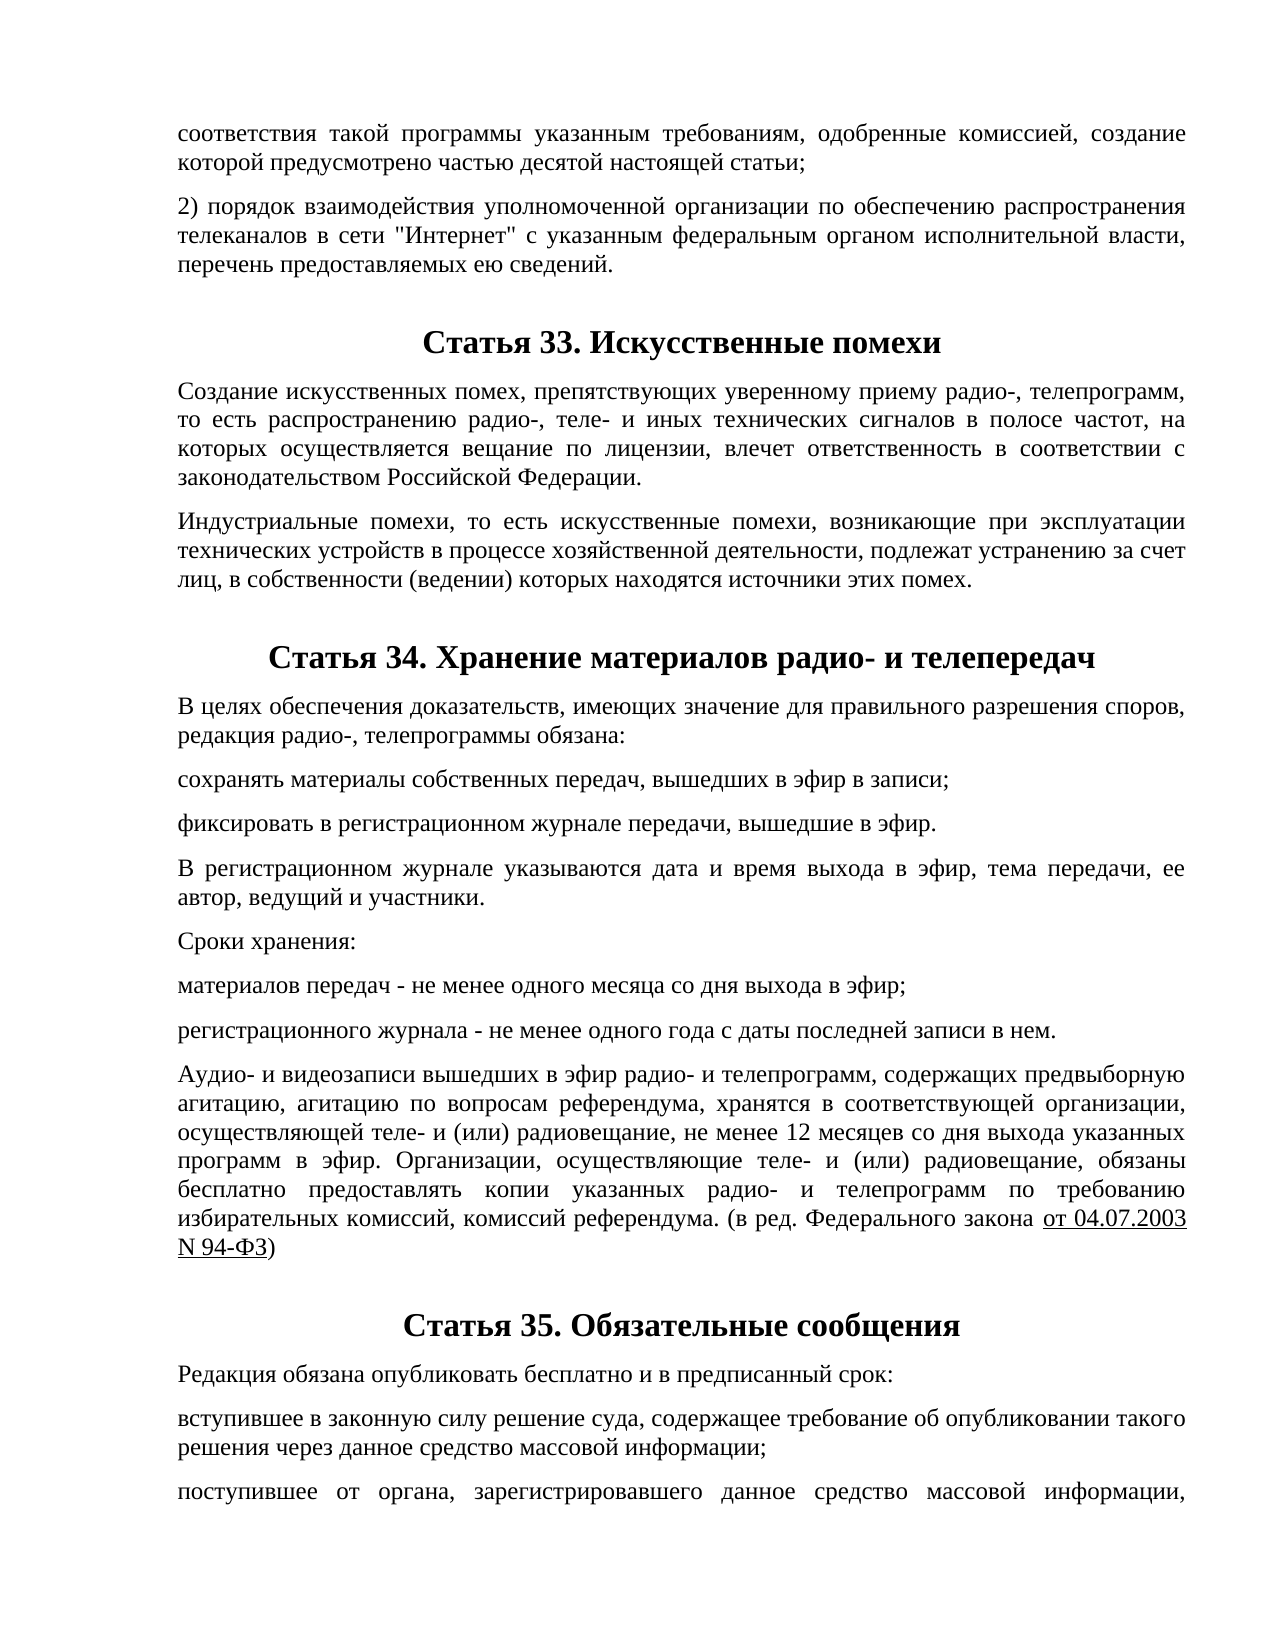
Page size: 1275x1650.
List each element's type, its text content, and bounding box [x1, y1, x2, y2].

text регистрационного журнала - не менее одного года с даты последней записи в нем. [177, 1015, 1186, 1043]
text Статья 34. Хранение материалов радио- и телепередач [177, 637, 1186, 675]
text фиксировать в регистрационном журнале передачи, вышедшие в эфир. [177, 808, 1186, 837]
text Сроки хранения: [177, 926, 1186, 955]
text В целях обеспечения доказательств, имеющих значение для правильного разрешения споров, редакция радио-, телепрограммы обязана: [177, 691, 1186, 748]
text Индустриальные помехи, то есть искусственные помехи, возникающие при эксплуатации технических устройств в процессе хозяйственной деятельности, подлежат устранению за счет лиц, в собственности (ведении) которых находятся источники этих помех. [177, 506, 1186, 593]
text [177, 118, 1186, 176]
text материалов передач - не менее одного месяца со дня выхода в эфир; [177, 970, 1186, 999]
text Статья 35. Обязательные сообщения [177, 1305, 1186, 1343]
text Статья 33. Искусственные помехи [177, 322, 1186, 360]
text вступившее в законную силу решение суда, содержащее требование об опубликовании такого решения через данное средство массовой информации; [177, 1403, 1186, 1461]
text Редакция обязана опубликовать бесплатно и в предписанный срок: [177, 1359, 1186, 1387]
text В регистрационном журнале указываются дата и время выхода в эфир, тема передачи, ее автор, ведущий и участники. [177, 853, 1186, 910]
text Создание искусственных помех, препятствующих уверенному приему радио-, телепрограмм, то есть распространению радио-, теле- и иных технических сигналов в полосе частот, на которых осуществляется вещание по лицензии, влечет ответственность в соответствии с законодательством Российской Федерации. [177, 376, 1186, 491]
text сохранять материалы собственных передач, вышедших в эфир в записи; [177, 764, 1186, 793]
text Аудио- и видеозаписи вышедших в эфир радио- и телепрограмм, содержащих предвыборную агитацию, агитацию по вопросам референдума, хранятся в соответствующей организации, осуществляющей теле- и (или) радиовещание, не менее 12 месяцев со дня выхода указанных программ в эфир. Организации, осуществляющие теле- и (или) радиовещание, обязаны бесплатно предоставлять копии указанных радио- и телепрограмм по требованию избирательных комиссий, комиссий референдума. (в ред. Федерального закона от 04.07.2003 N 94-ФЗ) [177, 1059, 1186, 1260]
text 2) порядок взаимодействия уполномоченной организации по обеспечению распространения телеканалов в сети "Интернет" с указанным федеральным органом исполнительной власти, перечень предоставляемых ею сведений. [177, 191, 1186, 277]
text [177, 1476, 1186, 1505]
